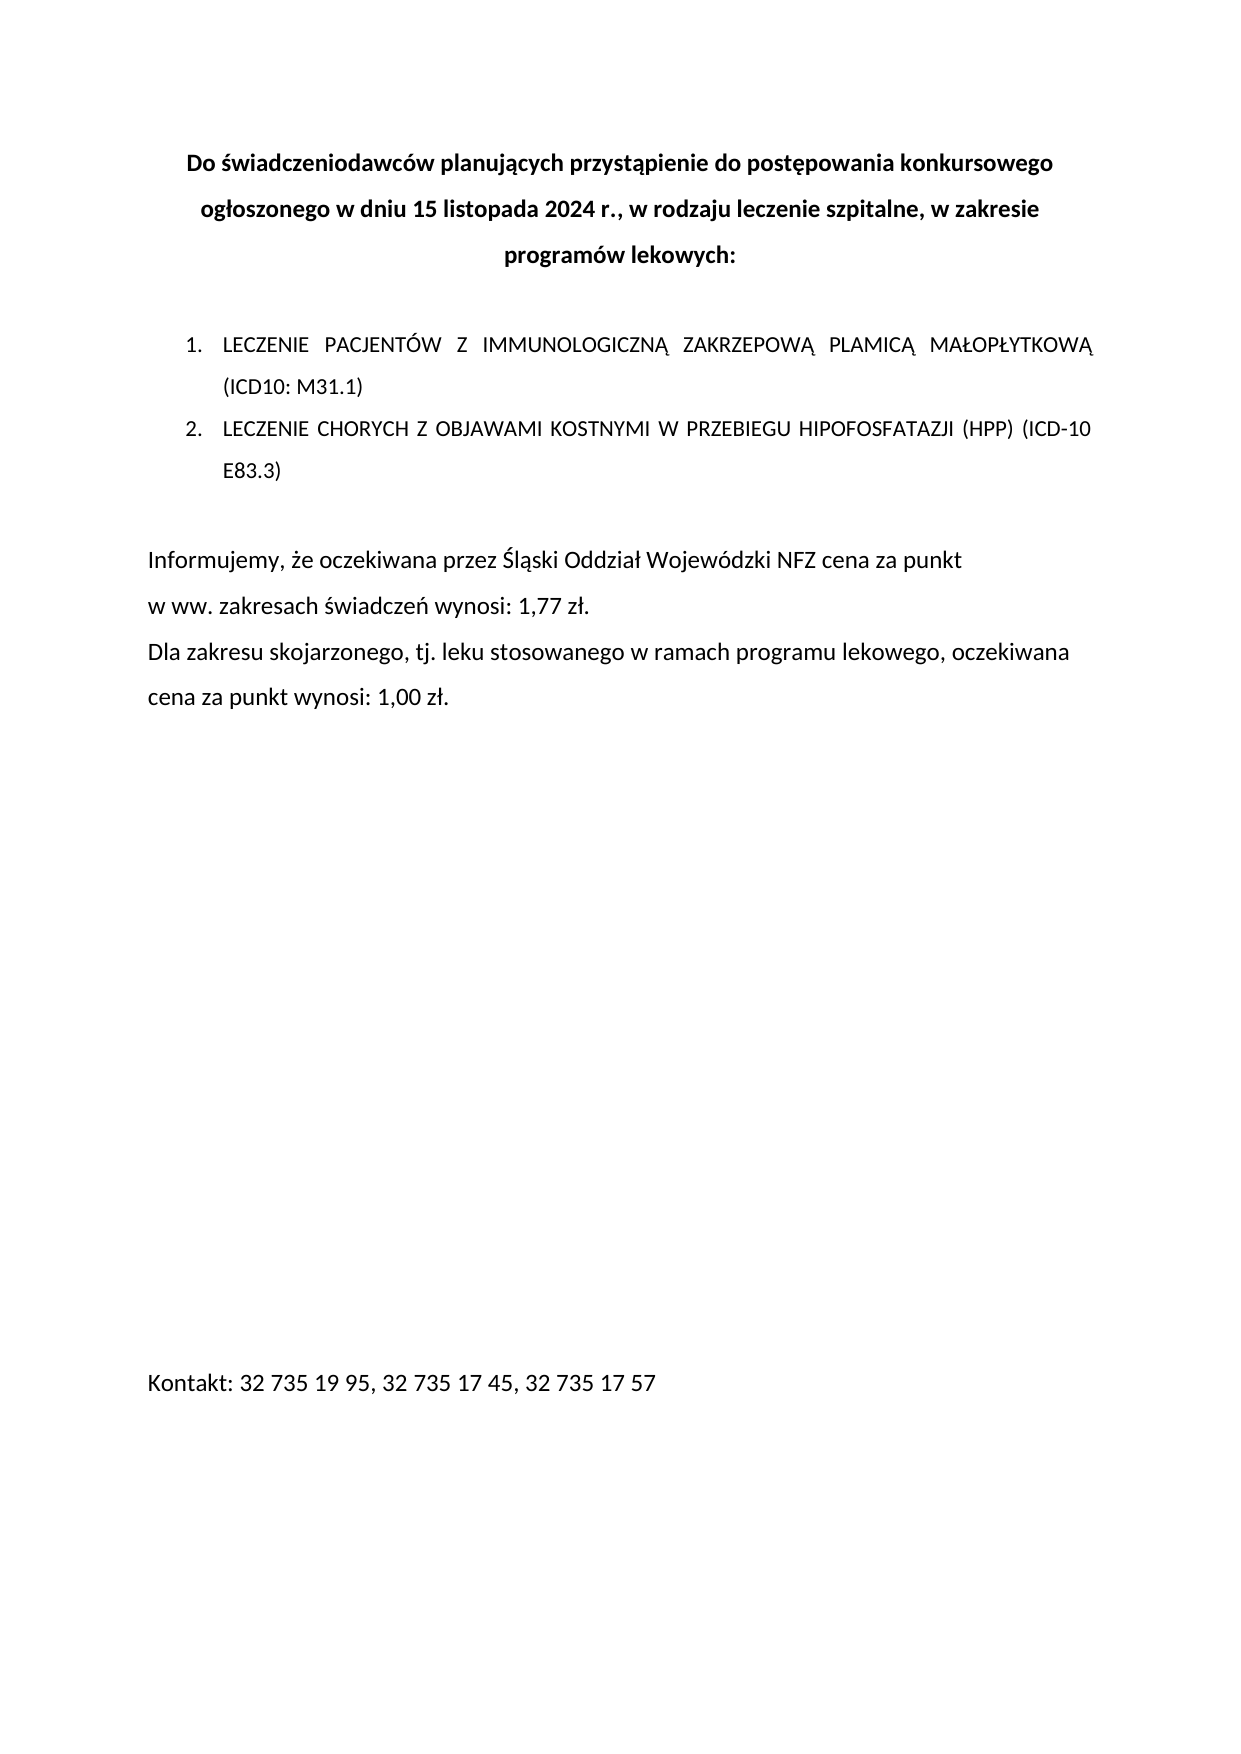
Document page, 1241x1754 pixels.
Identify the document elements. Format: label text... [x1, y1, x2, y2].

text Kontakt: 32 735 19 95, 32 735 17 45, 32 735 17 57 [148, 1367, 1093, 1398]
text Informujemy, że oczekiwana przez Śląski Oddział Wojewódzki NFZ cena za punkt w ww. zakresach świadczeń wynosi: 1,77 zł. [148, 544, 1093, 620]
list LECZENIE CHORYCH Z OBJAWAMI KOSTNYMI W PRZEBIEGU HIPOFOSFATAZJI (HPP) (ICD-10 E83.3) [185, 414, 1093, 484]
text Do świadczeniodawców planujących przystąpienie do postępowania konkursowego ogłoszonego w dniu 15 listopada 2024 r., w rodzaju leczenie szpitalne, w zakresie programów lekowych: [148, 148, 1093, 269]
list LECZENIE PACJENTÓW Z IMMUNOLOGICZNĄ ZAKRZEPOWĄ PLAMICĄ MAŁOPŁYTKOWĄ (ICD10: M31.1) [185, 331, 1093, 401]
text Dla zakresu skojarzonego, tj. leku stosowanego w ramach programu lekowego, oczekiwana cena za punkt wynosi: 1,00 zł. [148, 636, 1093, 712]
